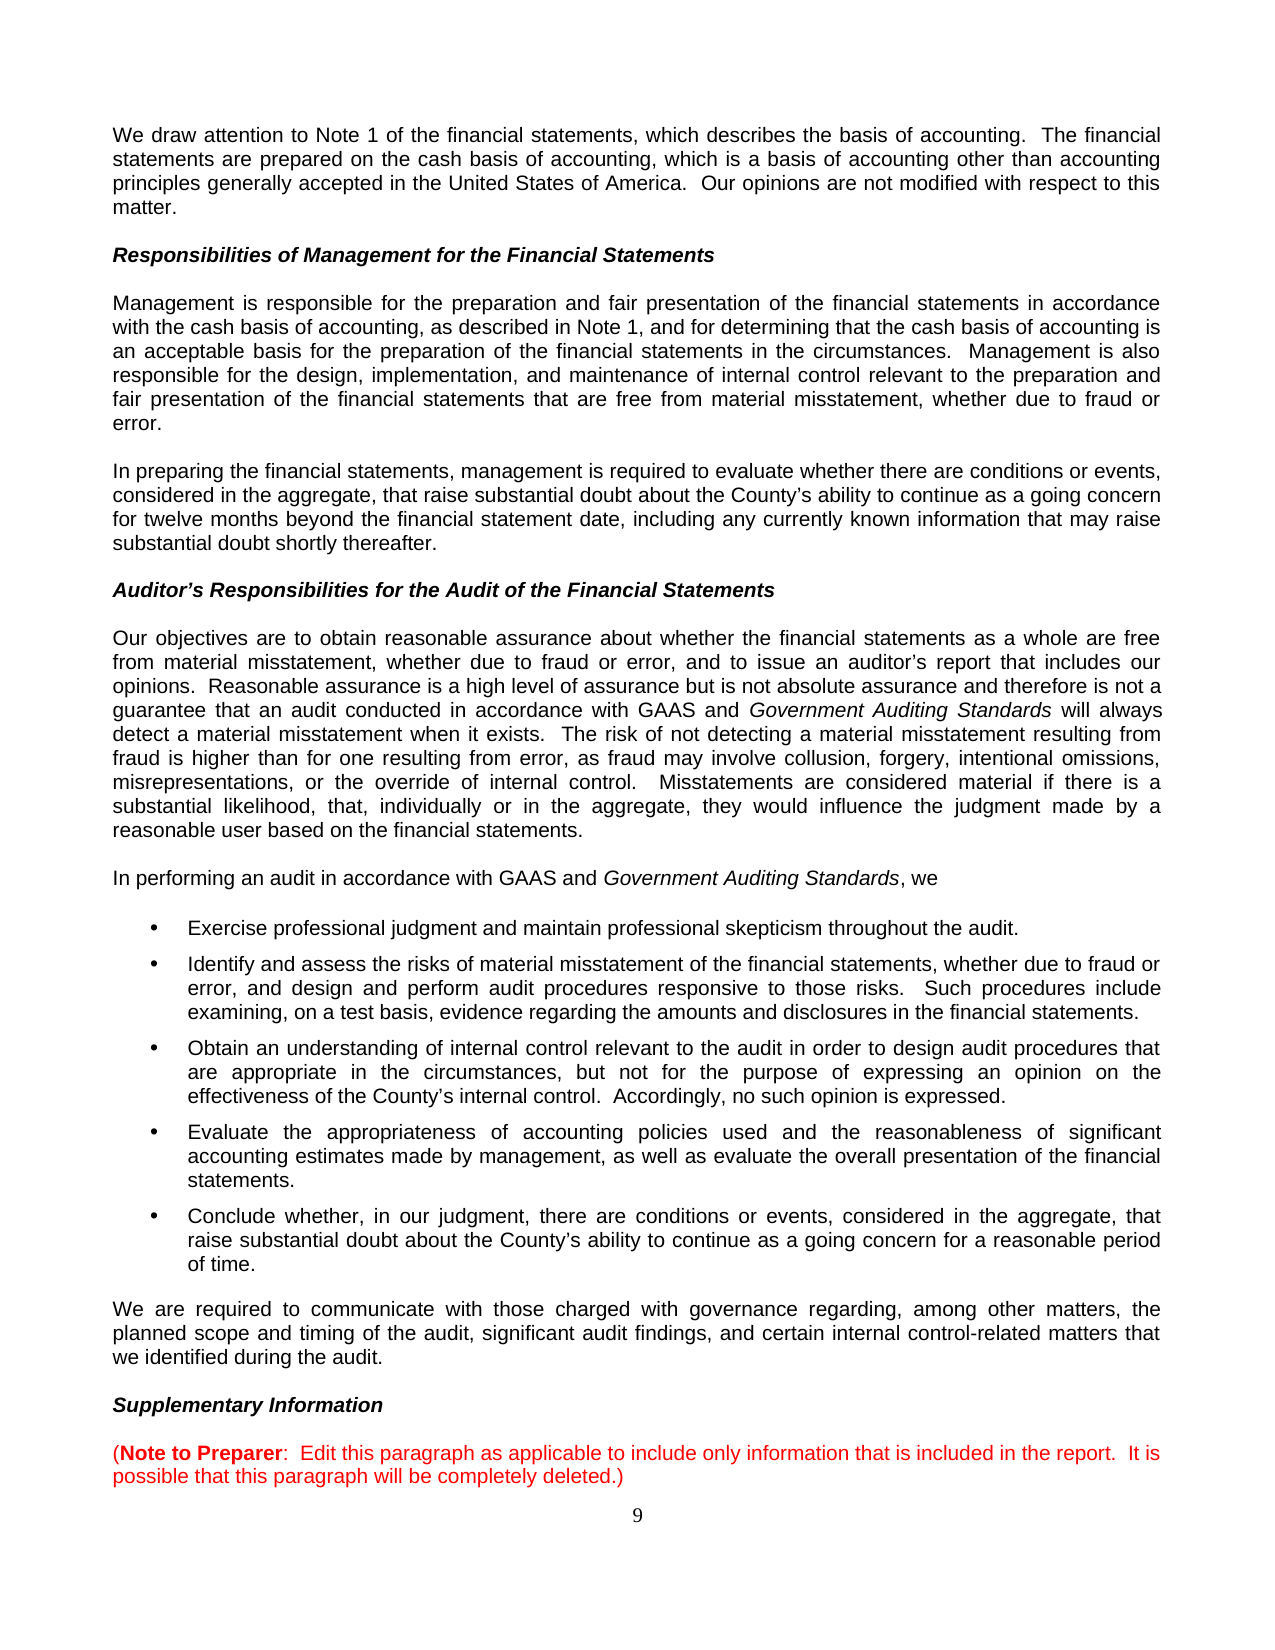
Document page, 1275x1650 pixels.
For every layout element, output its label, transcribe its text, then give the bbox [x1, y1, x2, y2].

text Responsibilities of Management for the Financial Statements [112, 243, 1162, 267]
list Evaluate the appropriateness of accounting policies used and the reasonableness of significant accounting estimates made by management, as well as evaluate the overall presentation of the financial statements. [150, 1118, 1162, 1192]
list Obtain an understanding of internal control relevant to the audit in order to design audit procedures that are appropriate in the circumstances, but not for the purpose of expressing an opinion on the effectiveness of the County’s internal control. Accordingly, no such opinion is expressed. [150, 1034, 1162, 1108]
text Our objectives are to obtain reasonable assurance about whether the financial statements as a whole are free from material misstatement, whether due to fraud or error, and to issue an auditor’s report that includes our opinions. Reasonable assurance is a high level of assurance but is not absolute assurance and therefore is not a guarantee that an audit conducted in accordance with GAAS and Government Auditing Standards will always detect a material misstatement when it exists. The risk of not detecting a material misstatement resulting from fraud is higher than for one resulting from error, as fraud may involve collusion, forgery, intentional omissions, misrepresentations, or the override of internal control. Misstatements are considered material if there is a substantial likelihood, that, individually or in the aggregate, they would influence the judgment made by a reasonable user based on the financial statements. [112, 626, 1162, 842]
text In preparing the financial statements, management is required to evaluate whether there are conditions or events, considered in the aggregate, that raise substantial doubt about the County’s ability to continue as a going concern for twelve months beyond the financial statement date, including any currently known information that may raise substantial doubt shortly thereafter. [112, 458, 1162, 554]
list Identify and assess the risks of material misstatement of the financial statements, whether due to fraud or error, and design and perform audit procedures responsive to those risks. Such procedures include examining, on a test basis, evidence regarding the amounts and disclosures in the financial statements. [150, 950, 1162, 1024]
text Management is responsible for the preparation and fair presentation of the financial statements in accordance with the cash basis of accounting, as described in Note 1, and for determining that the cash basis of accounting is an acceptable basis for the preparation of the financial statements in the circumstances. Management is also responsible for the design, implementation, and maintenance of internal control relevant to the preparation and fair presentation of the financial statements that are free from material misstatement, whether due to fraud or error. [112, 291, 1162, 434]
list Exercise professional judgment and maintain professional skepticism throughout the audit. [150, 914, 1162, 940]
text Supplementary Information [112, 1392, 1162, 1416]
text In performing an audit in accordance with GAAS and Government Auditing Standards, we [112, 866, 1162, 890]
list Conclude whether, in our judgment, there are conditions or events, considered in the aggregate, that raise substantial doubt about the County’s ability to continue as a going concern for a reasonable period of time. [150, 1202, 1162, 1276]
text Auditor’s Responsibilities for the Audit of the Financial Statements [112, 578, 1162, 602]
text We are required to communicate with those charged with governance regarding, among other matters, the planned scope and timing of the audit, significant audit findings, and certain internal control-related matters that we identified during the audit. [112, 1297, 1162, 1368]
text We draw attention to Note 1 of the financial statements, which describes the basis of accounting. The financial statements are prepared on the cash basis of accounting, which is a basis of accounting other than accounting principles generally accepted in the United States of America. Our opinions are not modified with respect to this matter. [112, 123, 1162, 219]
text (Note to Preparer: Edit this paragraph as applicable to include only information that is included in the report. It is possible that this paragraph will be completely deleted.) [112, 1440, 1162, 1488]
